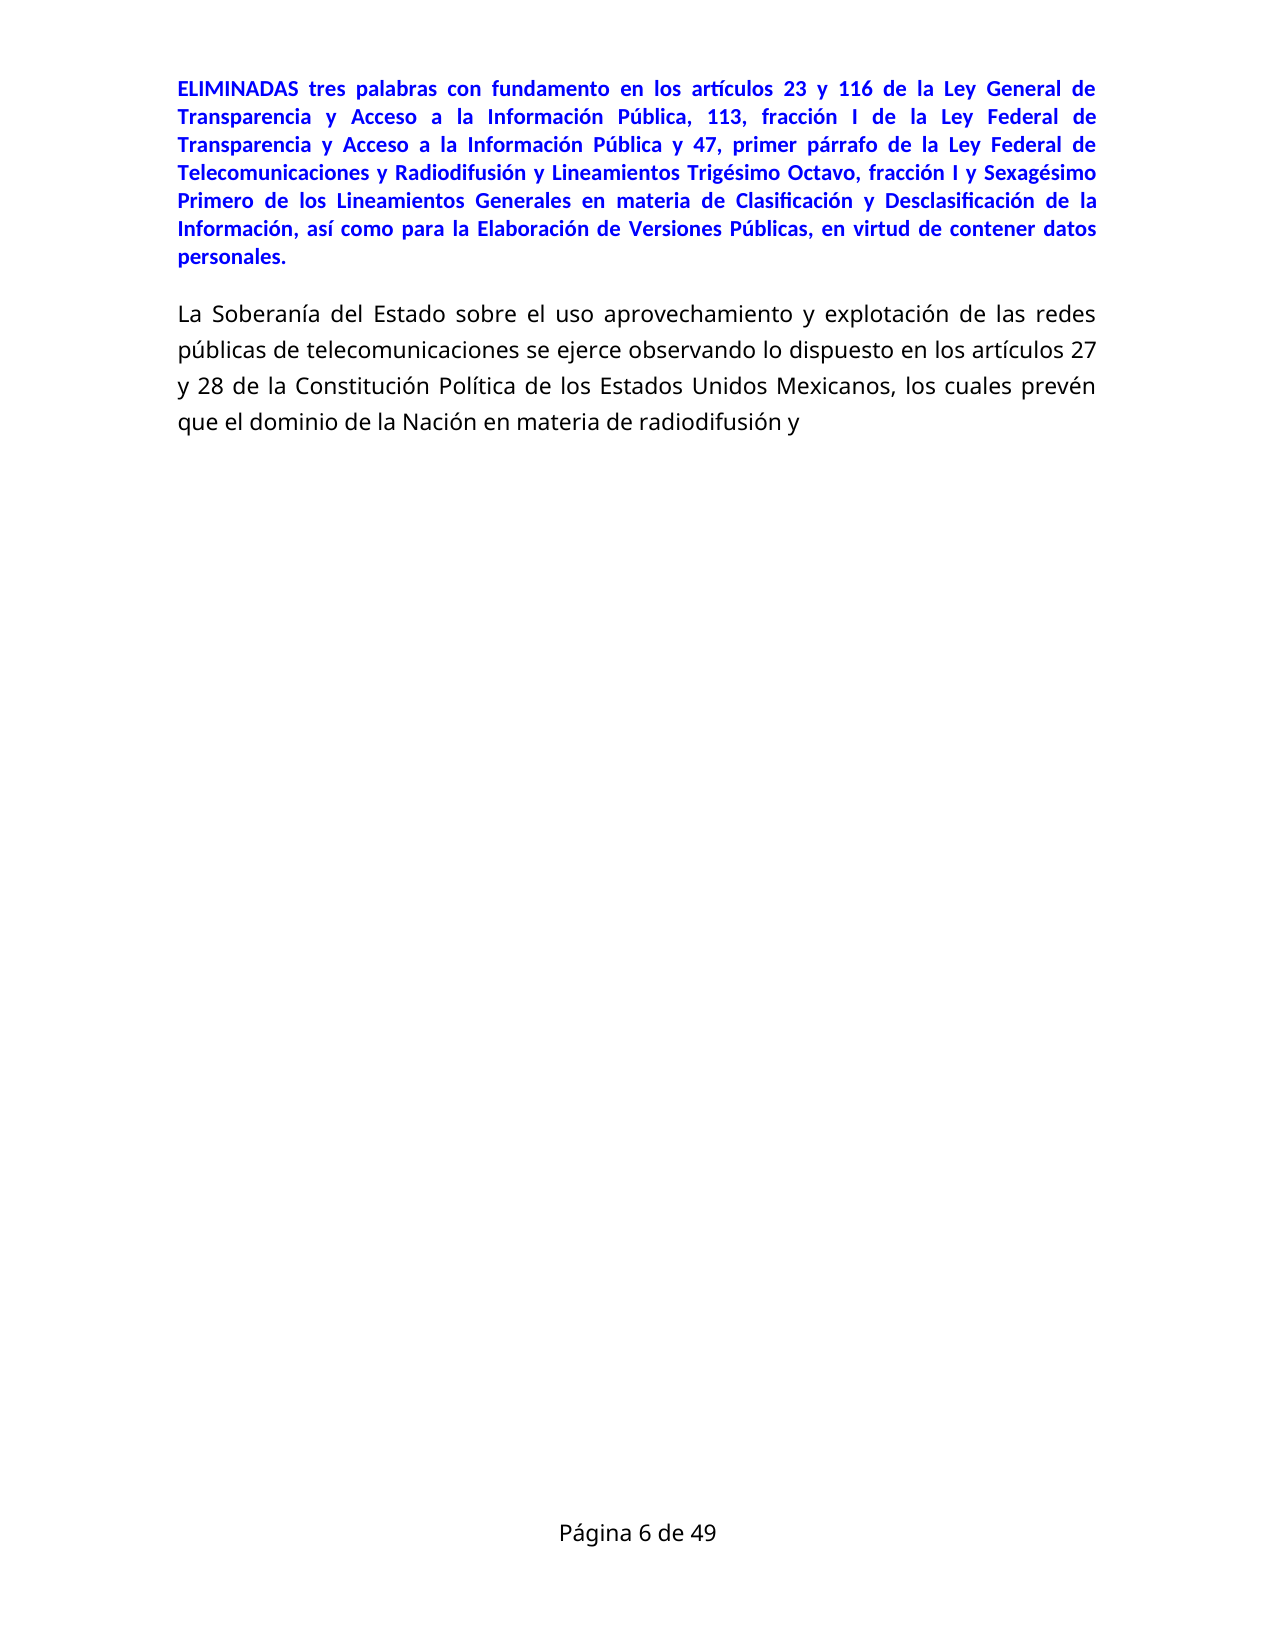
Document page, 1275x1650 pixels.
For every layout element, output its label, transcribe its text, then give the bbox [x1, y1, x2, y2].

text La Soberanía del Estado sobre el uso aprovechamiento y explotación de las redes públicas de telecomunicaciones se ejerce observando lo dispuesto en los artículos 27 y 28 de la Constitución Política de los Estados Unidos Mexicanos, los cuales prevén que el dominio de la Nación en materia de radiodifusión y [177, 298, 1098, 437]
